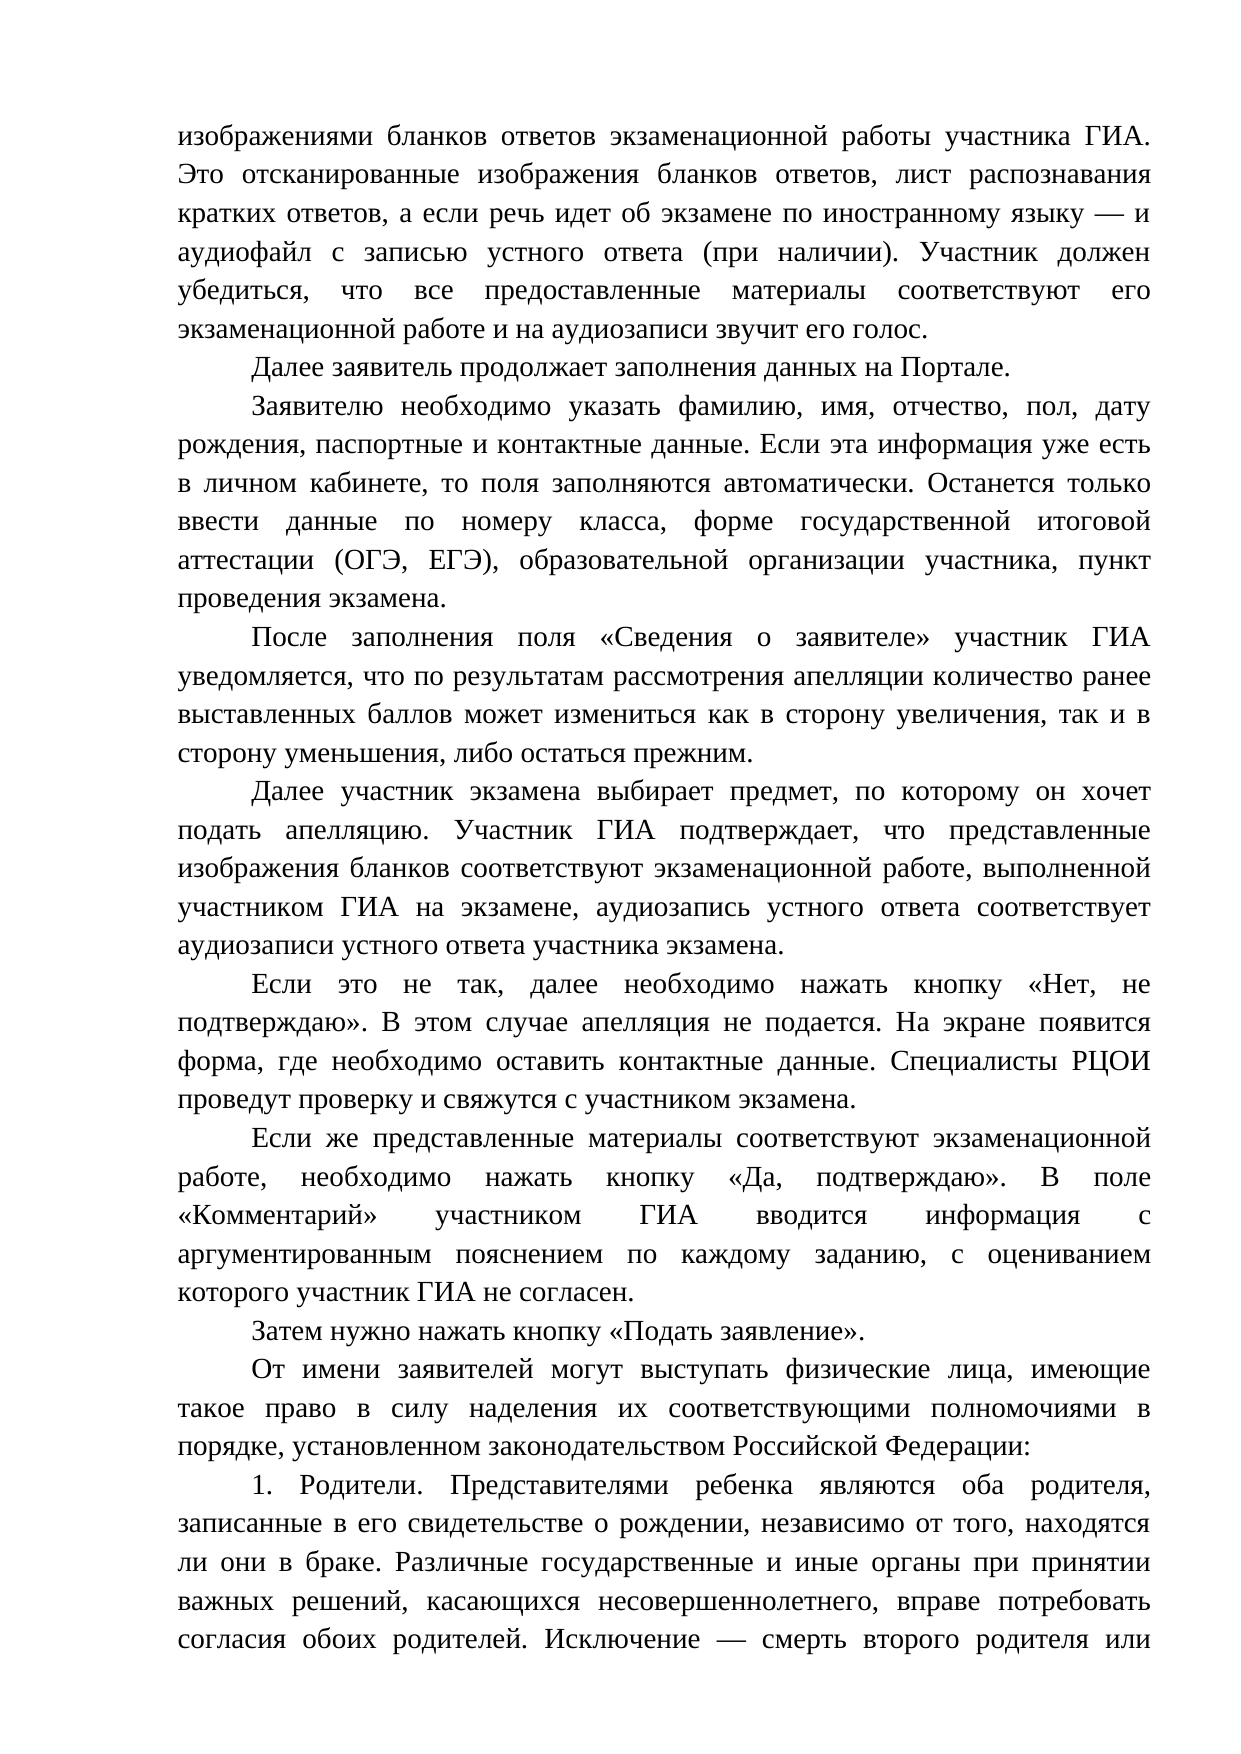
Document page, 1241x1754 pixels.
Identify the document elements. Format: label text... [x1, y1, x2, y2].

text Затем нужно нажать кнопку «Подать заявление». [177, 1313, 1152, 1346]
text После заполнения поля «Сведения о заявителе» участник ГИА уведомляется, что по результатам рассмотрения апелляции количество ранее выставленных баллов может измениться как в сторону увеличения, так и в сторону уменьшения, либо остаться прежним. [177, 619, 1152, 768]
text Заявителю необходимо указать фамилию, имя, отчество, пол, дату рождения, паспортные и контактные данные. Если эта информация уже есть в личном кабинете, то поля заполняются автоматически. Останется только ввести данные по номеру класса, форме государственной итоговой аттестации (ОГЭ, ЕГЭ), образовательной организации участника, пункт проведения экзамена. [177, 388, 1152, 614]
text Далее участник экзамена выбирает предмет, по которому он хочет подать апелляцию. Участник ГИА подтверждает, что представленные изображения бланков соответствуют экзаменационной работе, выполненной участником ГИА на экзамене, аудиозапись устного ответа соответствует аудиозаписи устного ответа участника экзамена. [177, 773, 1152, 961]
text От имени заявителей могут выступать физические лица, имеющие такое право в силу наделения их соответствующими полномочиями в порядке, установленном законодательством Российской Федерации: [177, 1351, 1152, 1462]
text Далее заявитель продолжает заполнения данных на Портале. [177, 349, 1152, 383]
text Если же представленные материалы соответствуют экзаменационной работе, необходимо нажать кнопку «Да, подтверждаю». В поле «Комментарий» участником ГИА вводится информация с аргументированным пояснением по каждому заданию, с оцениванием которого участник ГИА не согласен. [177, 1120, 1152, 1308]
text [177, 1467, 1152, 1655]
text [177, 118, 1152, 344]
text Если это не так, далее необходимо нажать кнопку «Нет, не подтверждаю». В этом случае апелляция не подается. На экране появится форма, где необходимо оставить контактные данные. Специалисты РЦОИ проведут проверку и свяжутся с участником экзамена. [177, 966, 1152, 1115]
